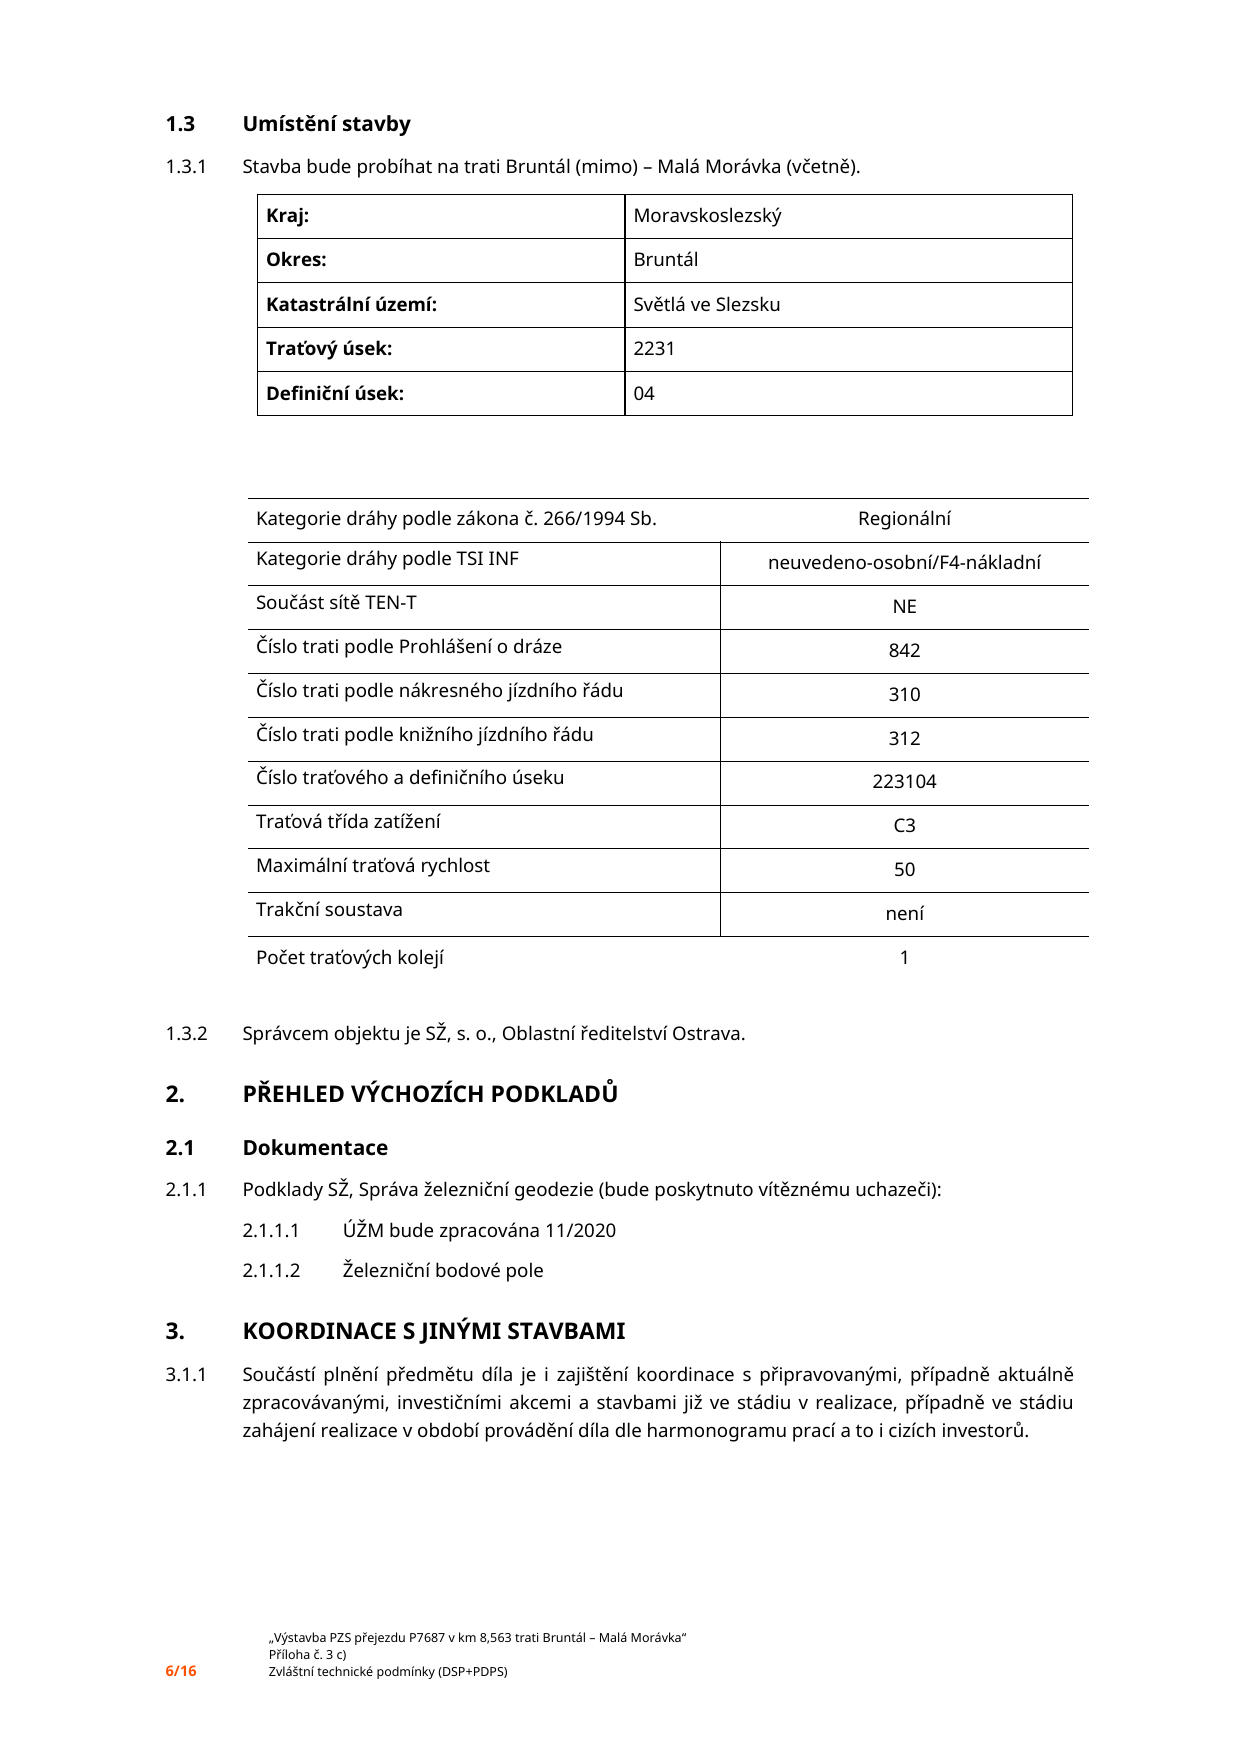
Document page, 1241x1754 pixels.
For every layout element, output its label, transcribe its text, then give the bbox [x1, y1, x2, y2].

table_cell 312 [721, 718, 1089, 761]
table_cell 04 [626, 372, 1072, 415]
table_cell Světlá ve Slezsku [626, 283, 1072, 327]
table_cell Číslo traťového a definičního úseku [248, 762, 720, 804]
table_cell Okres: [258, 239, 624, 282]
text ÚŽM bude zpracována 11/2020 [242, 1217, 1075, 1243]
table_header Regionální [720, 499, 1089, 541]
table_cell Maximální traťová rychlost [248, 849, 720, 892]
table_cell C3 [721, 806, 1089, 848]
table_cell Číslo trati podle nákresného jízdního řádu [248, 674, 720, 717]
table_cell Traťový úsek: [258, 328, 624, 371]
text Podklady SŽ, Správa železniční geodezie (bude poskytnuto vítěznému uchazeči): [165, 1177, 1075, 1202]
table_cell 310 [721, 674, 1089, 717]
text Železniční bodové pole [242, 1258, 1075, 1283]
table_cell Katastrální území: [258, 283, 624, 327]
table_cell Definiční úsek: [258, 372, 624, 415]
table_cell Počet traťových kolejí [248, 937, 720, 980]
table_cell neuvedeno-osobní/F4-nákladní [721, 543, 1089, 585]
table_cell 223104 [721, 762, 1089, 804]
text PŘEHLED VÝCHOZÍCH PODKLADŮ [165, 1078, 1075, 1109]
text KOORDINACE S JINÝMI STAVBAMI [165, 1315, 1075, 1346]
table_cell Traťová třída zatížení [248, 806, 720, 848]
table_cell není [721, 893, 1089, 936]
table_cell Bruntál [626, 239, 1072, 282]
table_cell NE [721, 586, 1089, 629]
text Součástí plnění předmětu díla je i zajištění koordinace s připravovanými, případně aktuálně zpracovávanými, investičními akcemi a stavbami již ve stádiu v realizace, případně ve stádiu zahájení realizace v období provádění díla dle harmonogramu prací a to i cizích investorů. [165, 1362, 1075, 1443]
table_cell 842 [721, 630, 1089, 673]
table_cell Číslo trati podle Prohlášení o dráze [248, 630, 720, 673]
table_cell Trakční soustava [248, 893, 720, 936]
table_cell 2231 [626, 328, 1072, 371]
text Dokumentace [165, 1133, 1075, 1161]
text Umístění stavby [165, 109, 1075, 138]
table_cell Kategorie dráhy podle TSI INF [248, 543, 720, 585]
table_cell Číslo trati podle knižního jízdního řádu [248, 718, 720, 761]
text Správcem objektu je SŽ, s. o., Oblastní ředitelství Ostrava. [165, 1020, 1075, 1046]
table_header Moravskoslezský [626, 195, 1072, 238]
table_cell 50 [721, 849, 1089, 892]
table_header Kraj: [258, 195, 624, 238]
table_cell 1 [720, 937, 1089, 980]
table_cell Součást sítě TEN-T [248, 586, 720, 629]
table_header Kategorie dráhy podle zákona č. 266/1994 Sb. [248, 499, 720, 541]
text Stavba bude probíhat na trati Bruntál (mimo) – Malá Morávka (včetně). [165, 153, 1075, 178]
